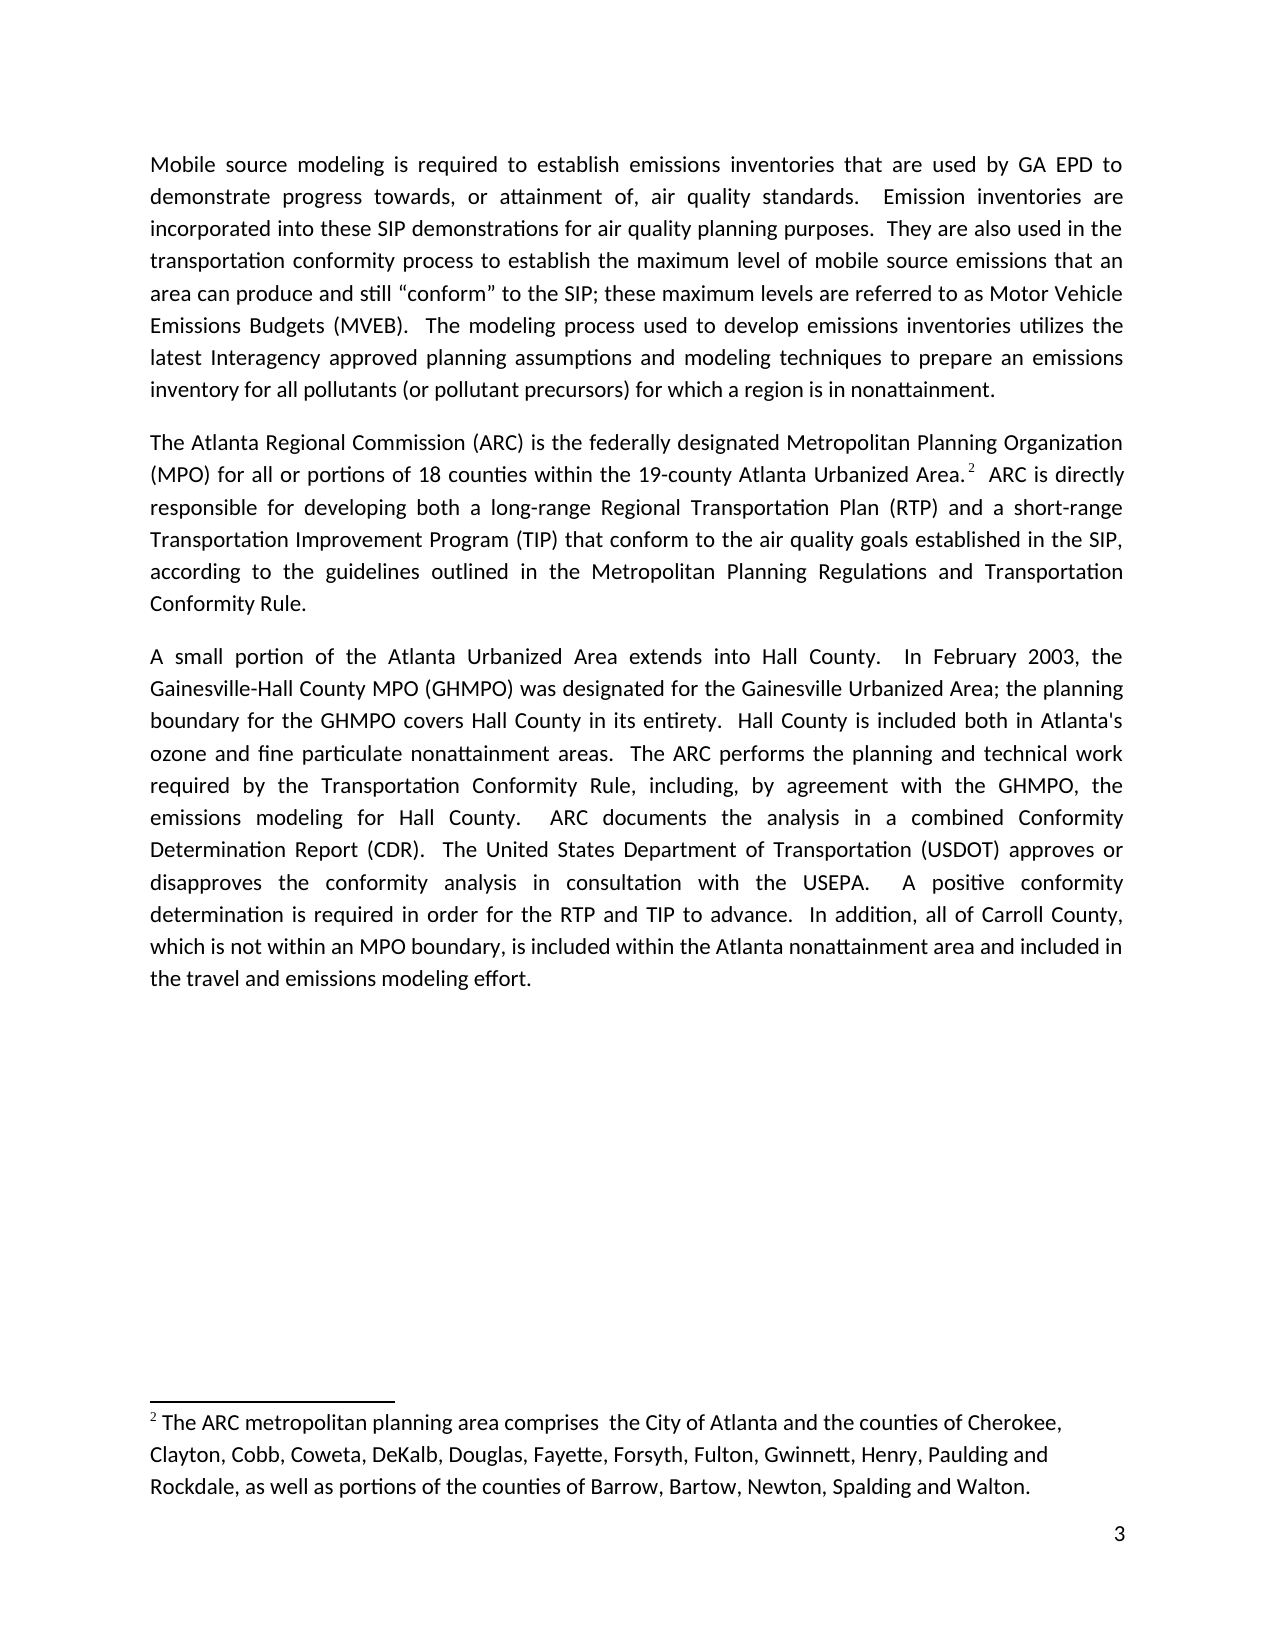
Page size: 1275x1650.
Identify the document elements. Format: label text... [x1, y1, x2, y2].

text A small portion of the Atlanta Urbanized Area extends into Hall County. In February 2003, the Gainesville-Hall County MPO (GHMPO) was designated for the Gainesville Urbanized Area; the planning boundary for the GHMPO covers Hall County in its entirety. Hall County is included both in Atlanta's ozone and fine particulate nonattainment areas. The ARC performs the planning and technical work required by the Transportation Conformity Rule, including, by agreement with the GHMPO, the emissions modeling for Hall County. ARC documents the analysis in a combined Conformity Determination Report (CDR). The United States Department of Transportation (USDOT) approves or disapproves the conformity analysis in consultation with the USEPA. A positive conformity determination is required in order for the RTP and TIP to advance. In addition, all of Carroll County, which is not within an MPO boundary, is included within the Atlanta nonattainment area and included in the travel and emissions modeling effort. [150, 642, 1125, 992]
text The Atlanta Regional Commission (ARC) is the federally designated Metropolitan Planning Organization (MPO) for all or portions of 18 counties within the 19-county Atlanta Urbanized Area. ARC is directly responsible for developing both a long-range Regional Transportation Plan (RTP) and a short-range Transportation Improvement Program (TIP) that conform to the air quality goals established in the SIP, according to the guidelines outlined in the Metropolitan Planning Regulations and Transportation Conformity Rule. [150, 428, 1125, 617]
text Mobile source modeling is required to establish emissions inventories that are used by GA EPD to demonstrate progress towards, or attainment of, air quality standards. Emission inventories are incorporated into these SIP demonstrations for air quality planning purposes. They are also used in the transportation conformity process to establish the maximum level of mobile source emissions that an area can produce and still “conform” to the SIP; these maximum levels are referred to as Motor Vehicle Emissions Budgets (MVEB). The modeling process used to develop emissions inventories utilizes the latest Interagency approved planning assumptions and modeling techniques to prepare an emissions inventory for all pollutants (or pollutant precursors) for which a region is in nonattainment. [150, 150, 1125, 403]
